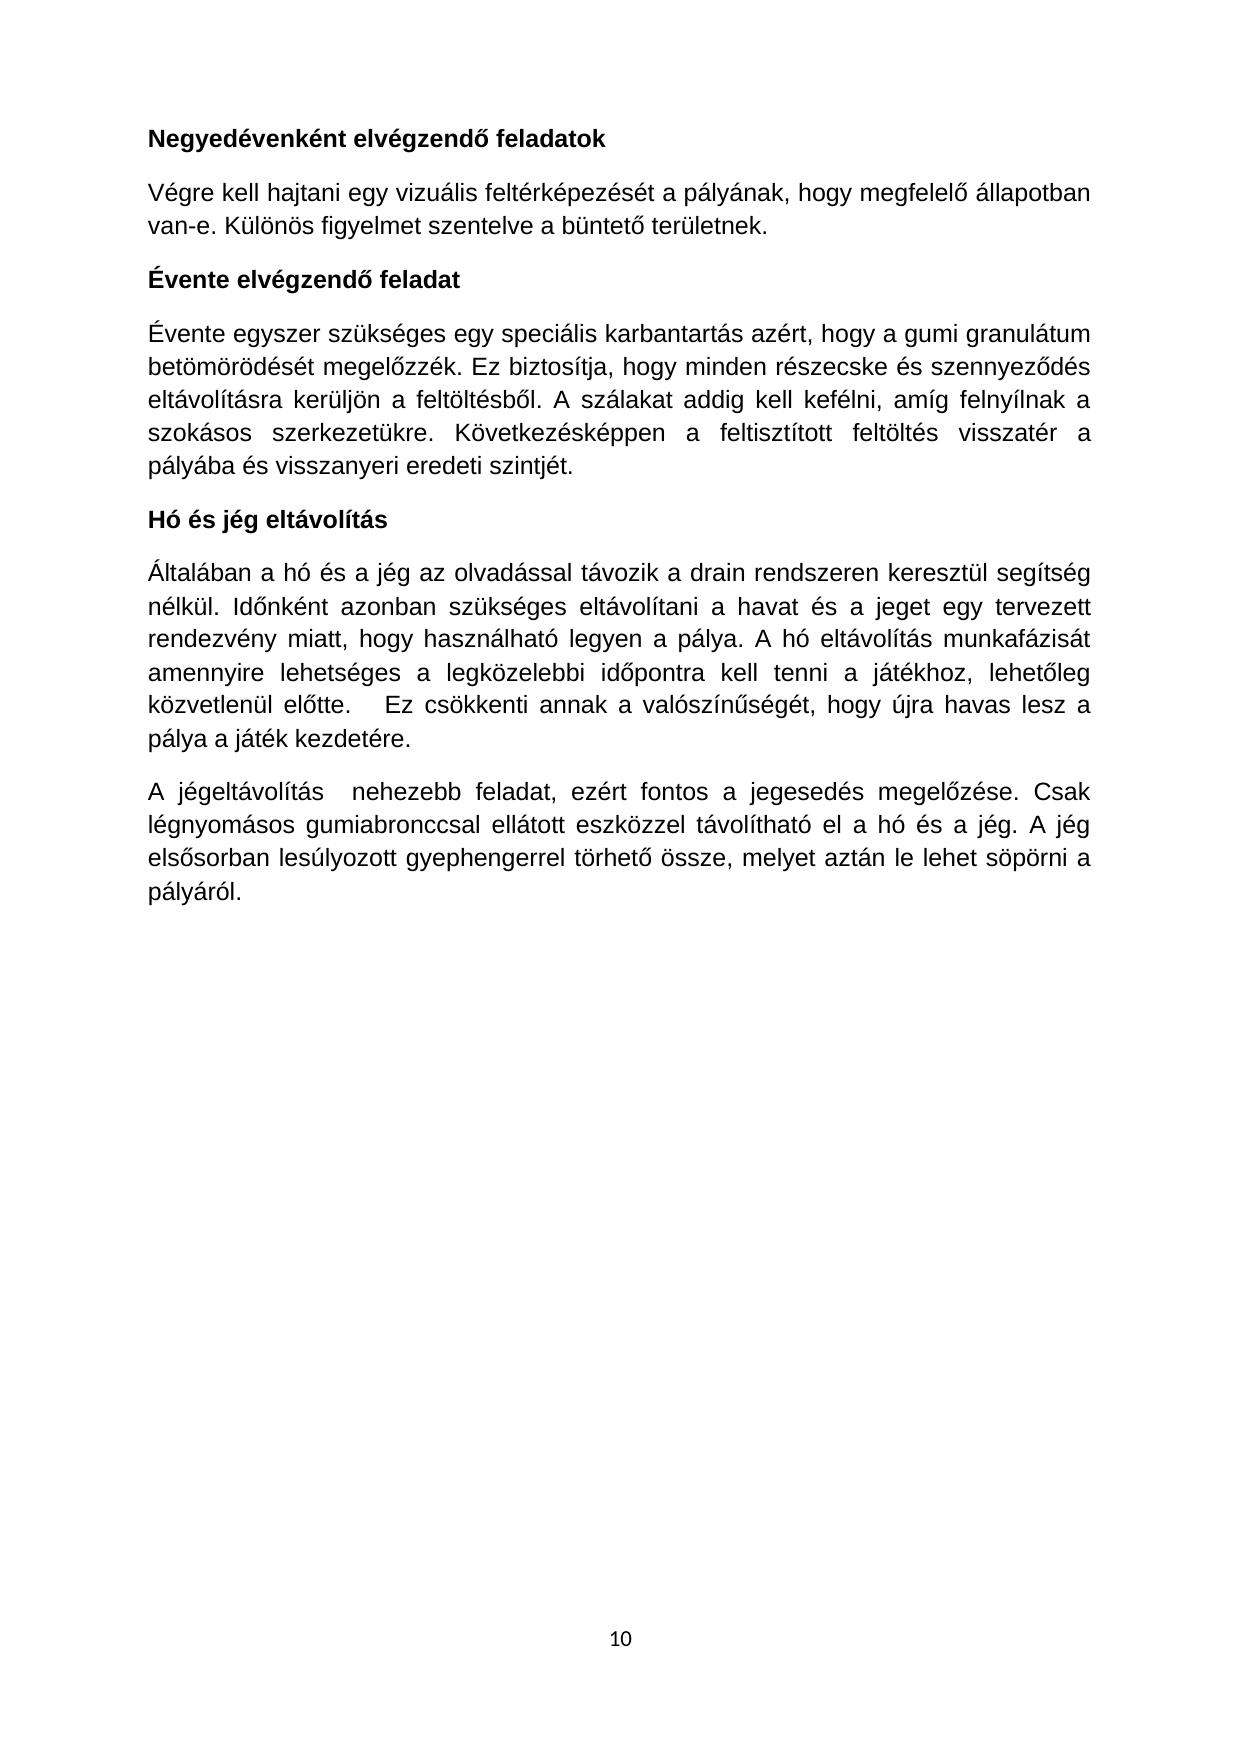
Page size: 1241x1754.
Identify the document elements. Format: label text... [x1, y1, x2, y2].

text Évente elvégzendő feladat [148, 265, 1092, 293]
text Általában a hó és a jég az olvadással távozik a drain rendszeren keresztül segítség nélkül. Időnként azonban szükséges eltávolítani a havat és a jeget egy tervezett rendezvény miatt, hogy használható legyen a pálya. A hó eltávolítás munkafázisát amennyire lehetséges a legközelebbi időpontra kell tenni a játékhoz, lehetőleg közvetlenül előtte. Ez csökkenti annak a valószínűségét, hogy újra havas lesz a pálya a játék kezdetére. [148, 558, 1092, 752]
text A jégeltávolítás nehezebb feladat, ezért fontos a jegesedés megelőzése. Csak légnyomásos gumiabronccsal ellátott eszközzel távolítható el a hó és a jég. A jég elsősorban lesúlyozott gyephengerrel törhető össze, melyet aztán le lehet söpörni a pályáról. [148, 777, 1092, 905]
text Negyedévenként elvégzendő feladatok [148, 124, 1092, 153]
text Évente egyszer szükséges egy speciális karbantartás azért, hogy a gumi granulátum betömörödését megelőzzék. Ez biztosítja, hogy minden részecske és szennyeződés eltávolításra kerüljön a feltöltésből. A szálakat addig kell kefélni, amíg felnyílnak a szokásos szerkezetükre. Következésképpen a feltisztított feltöltés visszatér a pályába és visszanyeri eredeti szintjét. [148, 319, 1092, 479]
text Végre kell hajtani egy vizuális feltérképezését a pályának, hogy megfelelő állapotban van-e. Különös figyelmet szentelve a büntető területnek. [148, 178, 1092, 240]
text Hó és jég eltávolítás [148, 504, 1092, 533]
